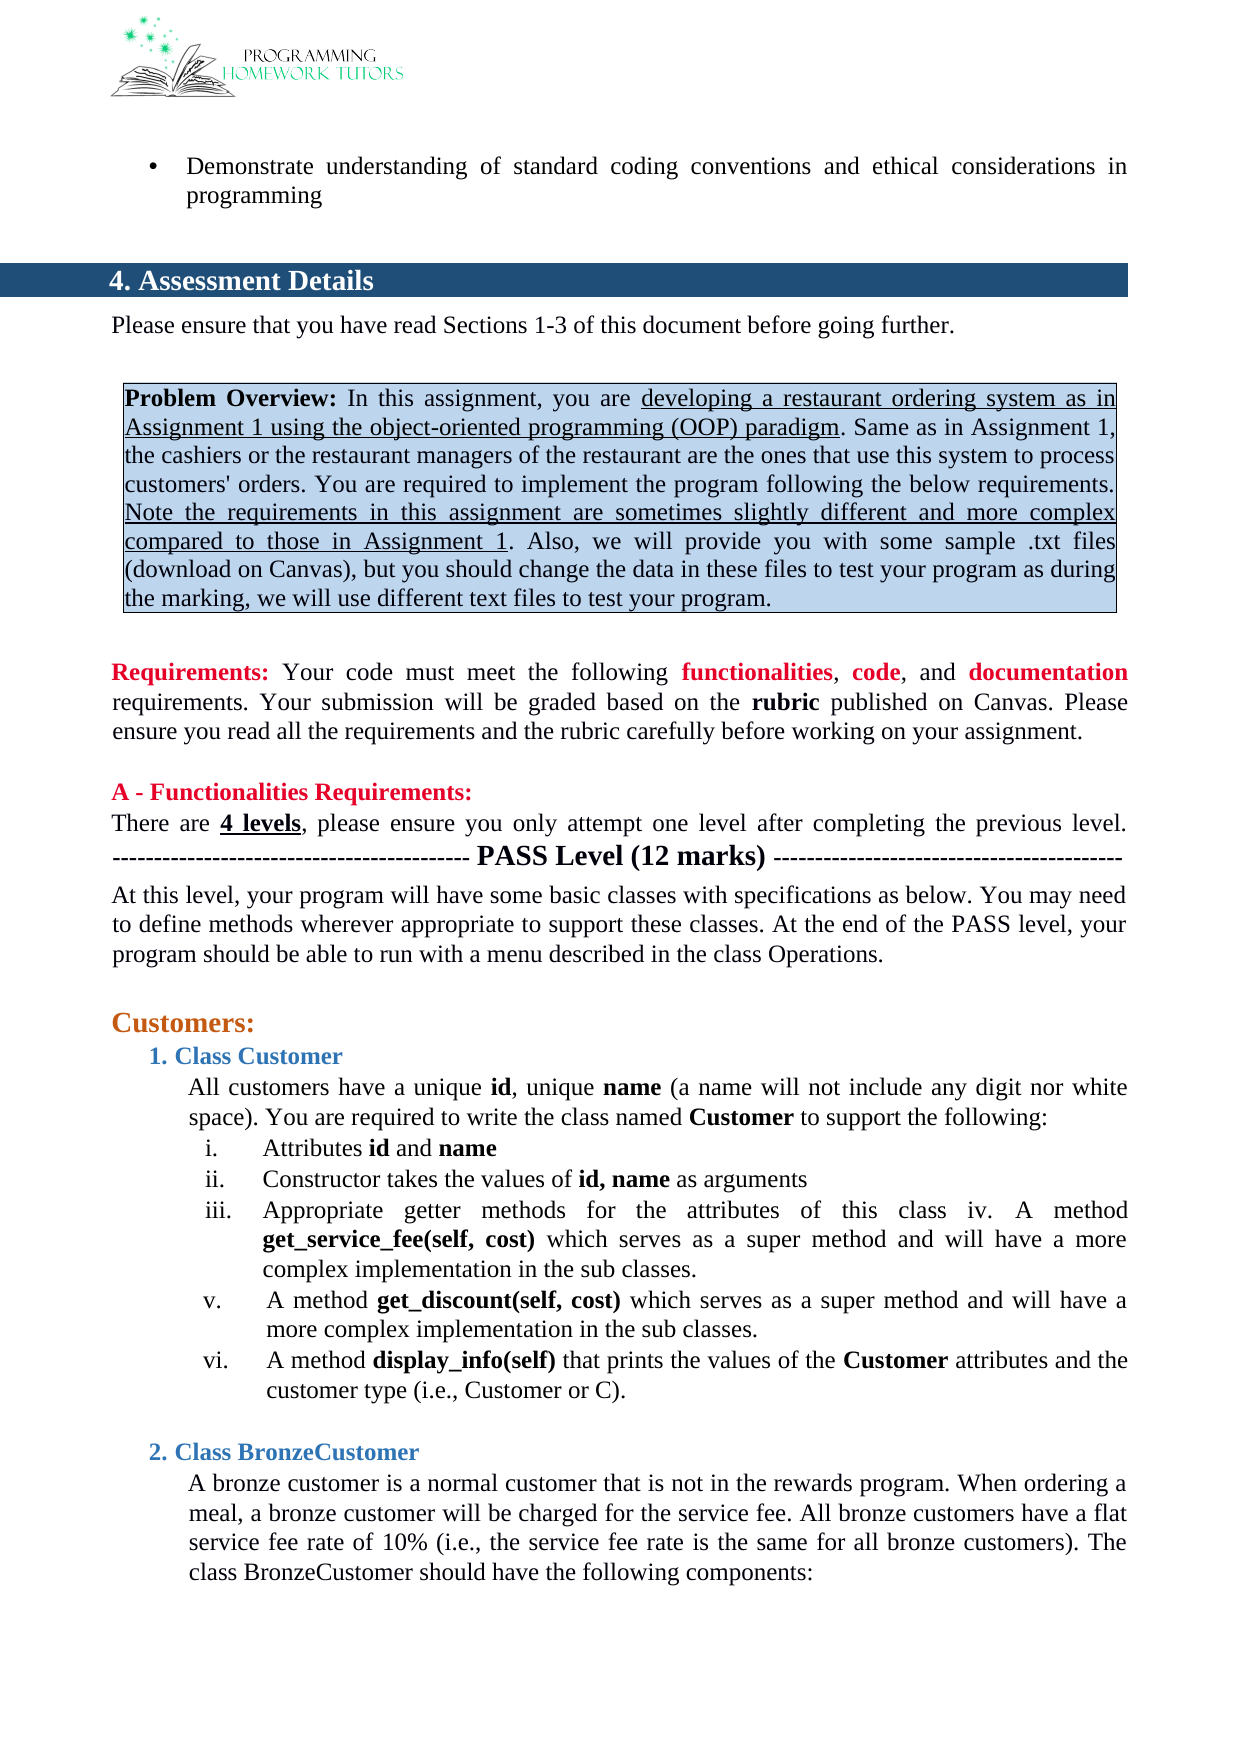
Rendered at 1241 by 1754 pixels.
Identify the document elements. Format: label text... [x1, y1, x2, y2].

text Problem Overview: In this assignment, you are developing a restaurant ordering system as in Assignment 1 using the object-oriented programming (OOP) paradigm. Same as in Assignment 1, the cashiers or the restaurant managers of the restaurant are the ones that use this system to process customers' orders. You are required to implement the program following the below requirements. Note the requirements in this assignment are sometimes slightly different and more complex compared to those in Assignment 1. Also, we will provide you with some sample .txt files (download on Canvas), but you should change the data in these files to test your program as during the marking, we will use different text files to test your program. [124, 523, 1116, 612]
text At this level, your program will have some basic classes with specifications as below. You may need to define methods wherever appropriate to support these classes. At the end of the PASS level, your program should be able to run with a menu described in the class Operations. [111, 880, 1128, 968]
text Requirements: Your code must meet the following functionalities, code, and documentation requirements. Your submission will be graded based on the rubric published on Canvas. Please ensure you read all the requirements and the rubric carefully before working on your assignment. [111, 657, 1128, 745]
list Constructor takes the values of id, name as arguments [205, 1164, 1128, 1192]
subtitle 4. Assessment Details [0, 263, 1128, 297]
text Problem Overview: In this assignment, you are developing a restaurant ordering system as in Assignment 1 using the object-oriented programming (OOP) paradigm. Same as in Assignment 1, the cashiers or the restaurant managers of the restaurant are the ones that use this system to process customers' orders. You are required to implement the program following the below requirements. Note the requirements in this assignment are sometimes slightly different and more complex compared to those in Assignment 1. Also, we will provide you with some sample .txt files (download on Canvas), but you should change the data in these files to test your program as during the marking, we will use different text files to test your program. [124, 384, 1116, 522]
list A method display_info(self) that prints the values of the Customer attributes and the customer type (i.e., Customer or C). [203, 1345, 1128, 1404]
text Customers: [111, 1005, 1128, 1038]
subtitle 1. Class Customer [148, 1041, 1128, 1070]
text There are 4 levels, please ensure you only attempt one level after completing the previous level. ------------------------------------------- PASS Level (12 marks) ------------------------------------------ [111, 808, 1128, 872]
text A bronze customer is a normal customer that is not in the rewards program. When ordering a meal, a bronze customer will be charged for the service fee. All bronze customers have a flat service fee rate of 10% (i.e., the service fee rate is the same for all bronze customers). The class BronzeCustomer should have the following components: [188, 1468, 1128, 1586]
list Appropriate getter methods for the attributes of this class iv. A method get_service_fee(self, cost) which serves as a super method and will have a more complex implementation in the sub classes. [205, 1195, 1128, 1283]
list Demonstrate understanding of standard coding conventions and ethical considerations in programming [148, 151, 1128, 209]
picture [110, 0, 405, 104]
list A method get_discount(self, cost) which serves as a super method and will have a more complex implementation in the sub classes. [203, 1285, 1128, 1343]
text Please ensure that you have read Sections 1-3 of this document before going further. [111, 311, 1128, 339]
subtitle 2. Class BronzeCustomer [148, 1437, 1128, 1466]
text A - Functionalities Requirements: [111, 777, 1128, 806]
text All customers have a unique id, unique name (a name will not include any digit nor white space). You are required to write the class named Customer to support the following: [188, 1072, 1128, 1131]
list Attributes id and name [205, 1133, 1128, 1162]
